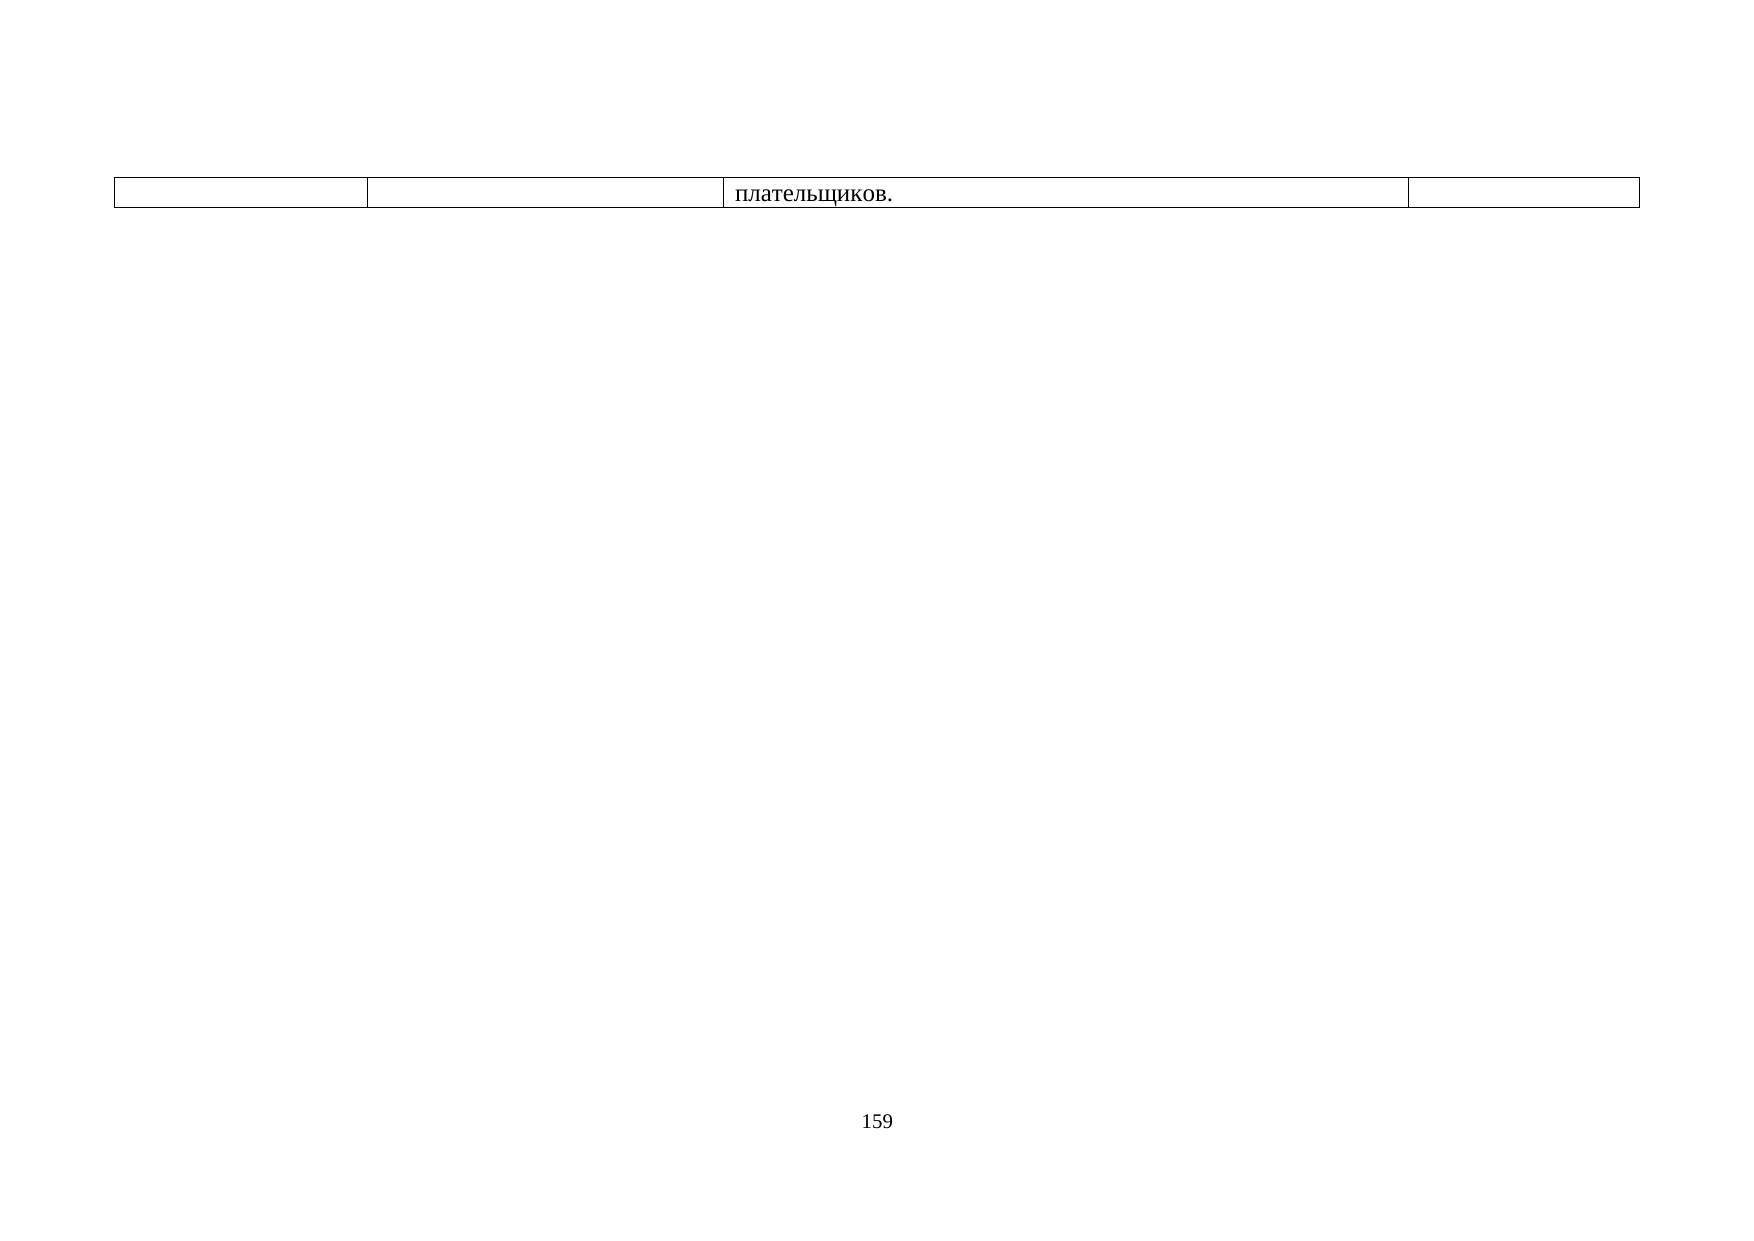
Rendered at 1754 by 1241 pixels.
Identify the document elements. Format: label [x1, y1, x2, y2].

table_cell [724, 178, 1408, 207]
table_cell [1409, 178, 1639, 207]
table_cell [368, 178, 723, 207]
